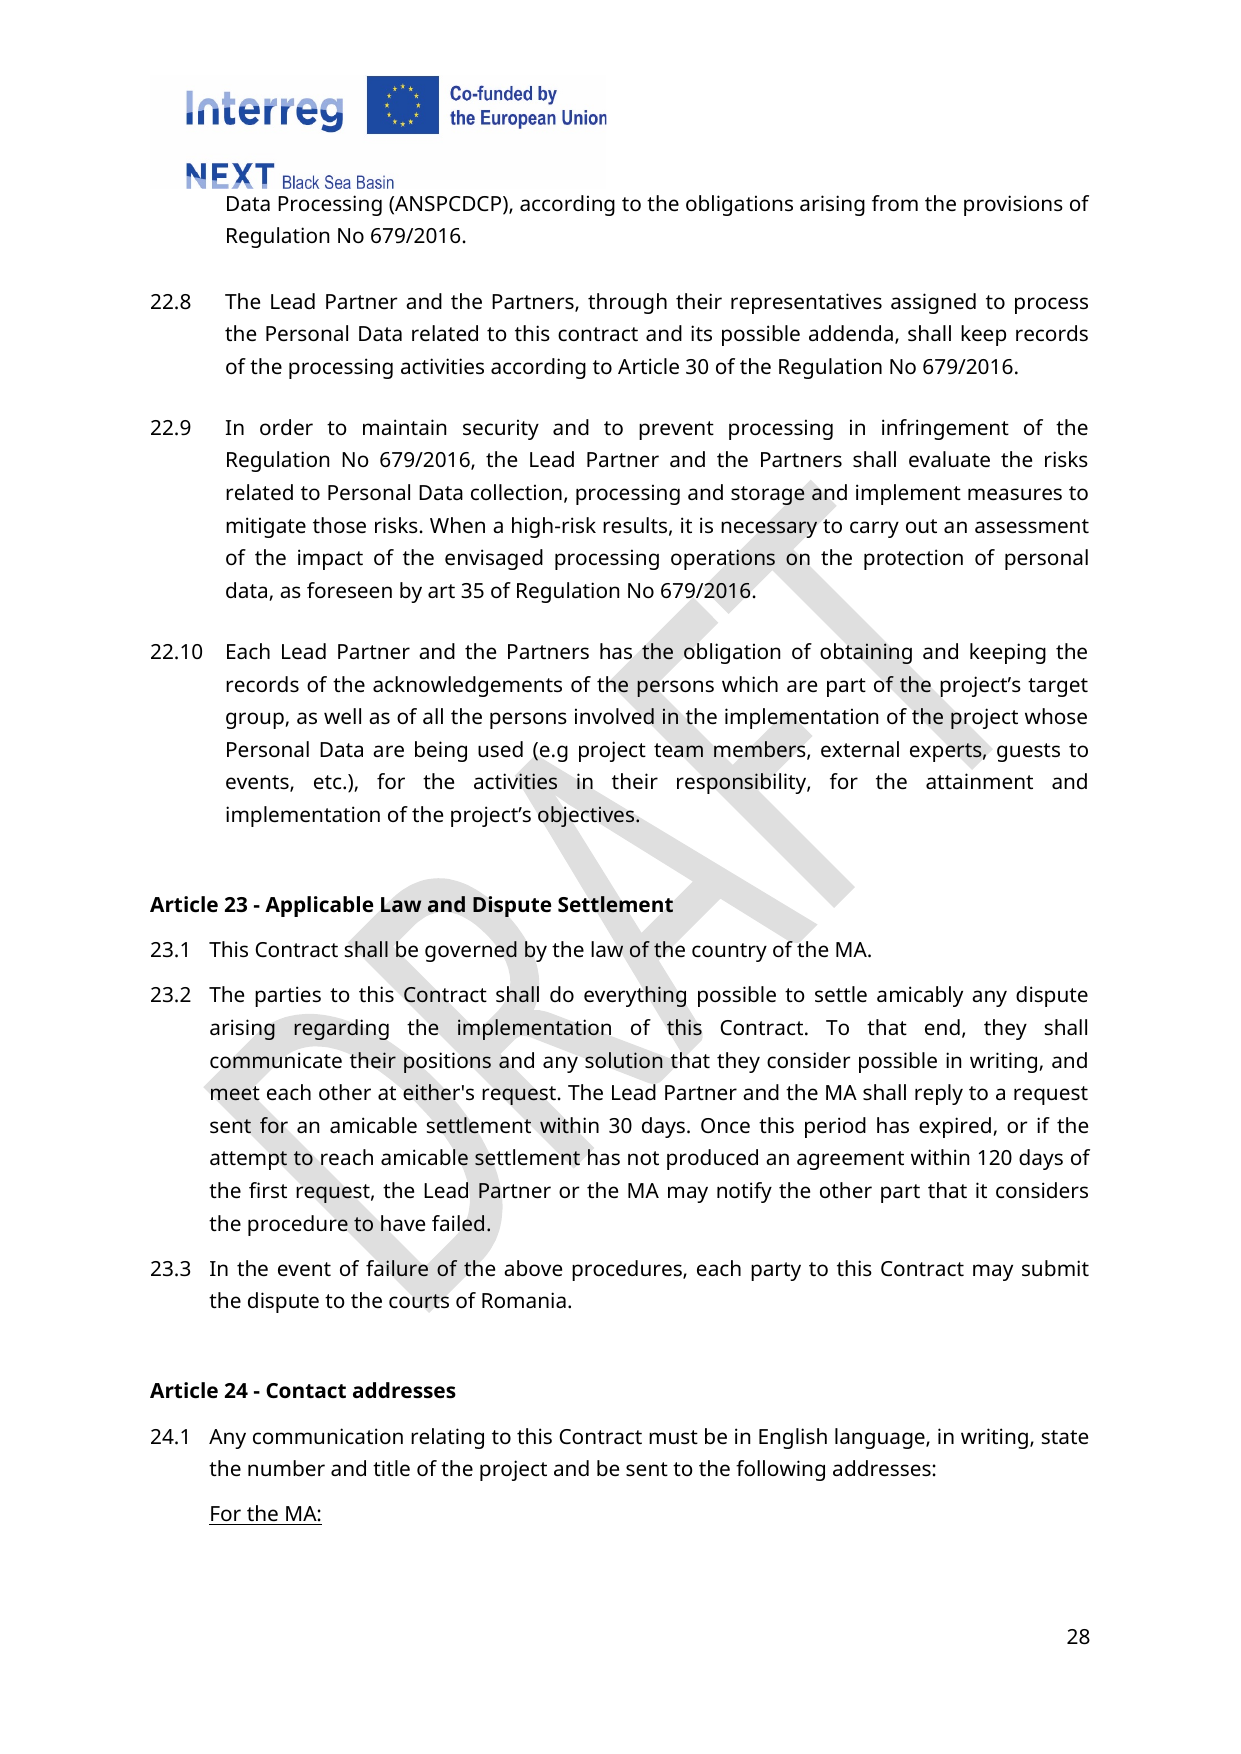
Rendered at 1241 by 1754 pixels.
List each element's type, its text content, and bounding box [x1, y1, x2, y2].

picture [150, 75, 607, 189]
text Article 23 - Applicable Law and Dispute Settlement [150, 890, 1090, 919]
text For the MA: [209, 1499, 1090, 1528]
list Any communication relating to this Contract must be in English language, in writing, state the number and title of the project and be sent to the following addresses: [150, 1422, 1090, 1483]
list Each Lead Partner and the Partners has the obligation of obtaining and keeping the records of the acknowledgements of the persons which are part of the project’s target group, as well as of all the persons involved in the implementation of the project whose Personal Data are being used (e.g project team members, external experts, guests to events, etc.), for the activities in their responsibility, for the attainment and implementation of the project’s objectives. [150, 637, 1090, 828]
list This Contract shall be governed by the law of the country of the MA. [150, 935, 1090, 964]
list The parties to this Contract shall do everything possible to settle amicably any dispute arising regarding the implementation of this Contract. To that end, they shall communicate their positions and any solution that they consider possible in writing, and meet each other at either's request. The Lead Partner and the MA shall reply to a request sent for an amicable settlement within 30 days. Once this period has expired, or if the attempt to reach amicable settlement has not produced an agreement within 120 days of the first request, the Lead Partner or the MA may notify the other part that it considers the procedure to have failed. [150, 981, 1090, 1237]
list In order to maintain security and to prevent processing in infringement of the Regulation No 679/2016, the Lead Partner and the Partners shall evaluate the risks related to Personal Data collection, processing and storage and implement measures to mitigate those risks. When a high-risk results, it is necessary to carry out an assessment of the impact of the envisaged processing operations on the protection of personal data, as foreseen by art 35 of Regulation No 679/2016. [150, 413, 1090, 604]
list In the event of failure of the above procedures, each party to this Contract may submit the dispute to the courts of Romania. [150, 1254, 1090, 1315]
text Article 24 - Contact addresses [150, 1377, 1090, 1405]
list The Lead Partner and the Partners, through their representatives assigned to process the Personal Data related to this contract and its possible addenda, shall keep records of the processing activities according to Article 30 of the Regulation No 679/2016. [150, 287, 1090, 380]
